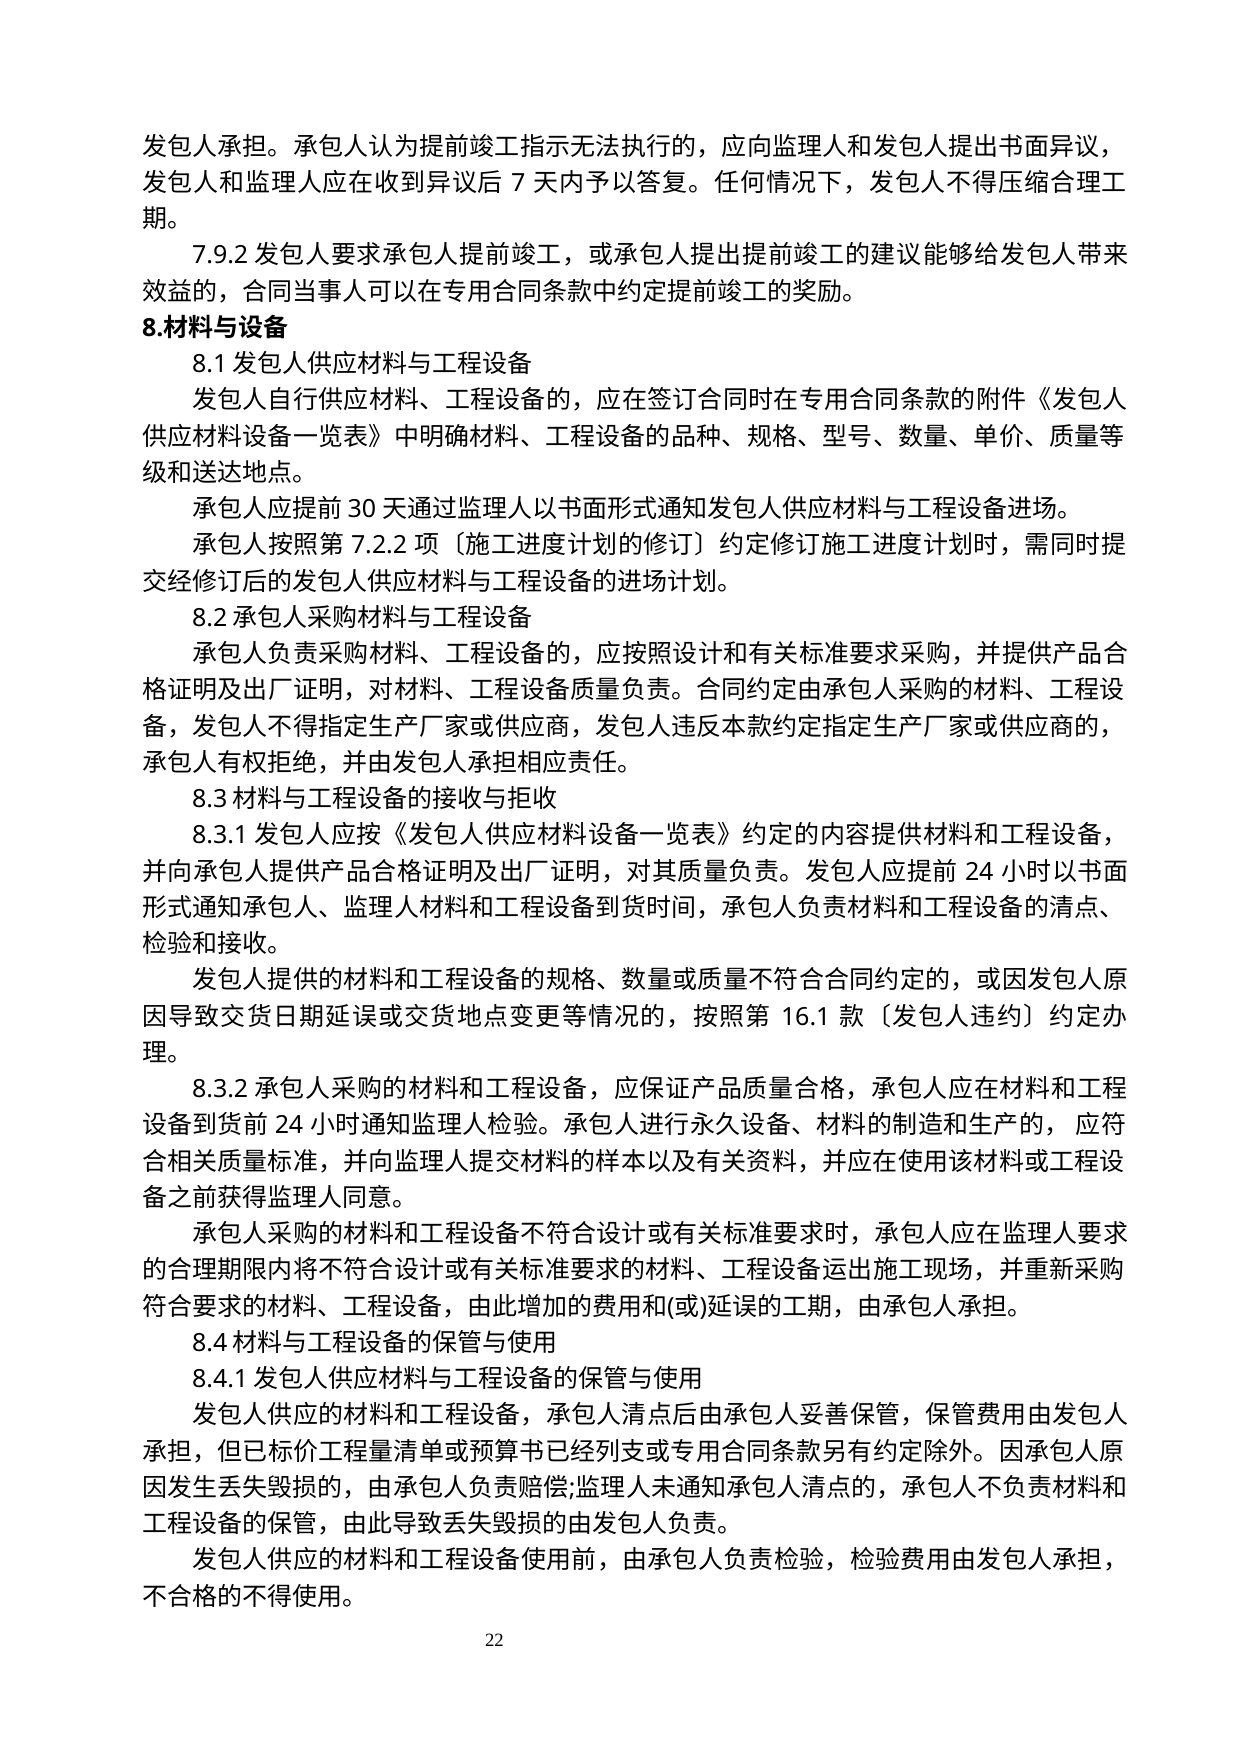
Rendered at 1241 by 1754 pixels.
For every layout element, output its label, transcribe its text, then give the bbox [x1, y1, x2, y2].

text 承包人负责采购材料、工程设备的，应按照设计和有关标准要求采购，并提供产品合格证明及出厂证明，对材料、工程设备质量负责。合同约定由承包人采购的材料、工程设备，发包人不得指定生产厂家或供应商，发包人违反本款约定指定生产厂家或供应商的，承包人有权拒绝，并由发包人承担相应责任。 [142, 633, 1128, 778]
text 8.3.1发包人应按《发包人供应材料设备一览表》约定的内容提供材料和工程设备， 并向承包人提供产品合格证明及出厂证明，对其质量负责。发包人应提前 24 小时以书面形式通知承包人、监理人材料和工程设备到货时间，承包人负责材料和工程设备的清点、检验和接收。 [142, 815, 1128, 960]
text 承包人按照第 7.2.2 项〔施工进度计划的修订〕约定修订施工进度计划时，需同时提交经修订后的发包人供应材料与工程设备的进场计划。 [142, 525, 1128, 597]
text 8.4.1发包人供应材料与工程设备的保管与使用 [142, 1358, 1128, 1395]
text 发包人提供的材料和工程设备的规格、数量或质量不符合合同约定的，或因发包人原因导致交货日期延误或交货地点变更等情况的，按照第 16.1 款〔发包人违约〕约定办理。 [142, 960, 1128, 1068]
text 发包人自行供应材料、工程设备的，应在签订合同时在专用合同条款的附件《发包人供应材料设备一览表》中明确材料、工程设备的品种、规格、型号、数量、单价、质量等级和送达地点。 [142, 380, 1128, 488]
text 8.1发包人供应材料与工程设备 [142, 343, 1128, 380]
text 8.材料与设备 [142, 307, 1128, 343]
text 8.3材料与工程设备的接收与拒收 [142, 778, 1128, 815]
text 7.9.2发包人要求承包人提前竣工，或承包人提出提前竣工的建议能够给发包人带来效益的，合同当事人可以在专用合同条款中约定提前竣工的奖励。 [142, 235, 1128, 307]
text 8.3.2承包人采购的材料和工程设备，应保证产品质量合格，承包人应在材料和工程设备到货前 24 小时通知监理人检验。承包人进行永久设备、材料的制造和生产的， 应符合相关质量标准，并向监理人提交材料的样本以及有关资料，并应在使用该材料或工程设备之前获得监理人同意。 [142, 1068, 1128, 1213]
text 承包人采购的材料和工程设备不符合设计或有关标准要求时，承包人应在监理人要求的合理期限内将不符合设计或有关标准要求的材料、工程设备运出施工现场，并重新采购符合要求的材料、工程设备，由此增加的费用和(或)延误的工期，由承包人承担。 [142, 1213, 1128, 1322]
text 承包人应提前 30 天通过监理人以书面形式通知发包人供应材料与工程设备进场。 [142, 488, 1128, 525]
text 发包人供应的材料和工程设备，承包人清点后由承包人妥善保管，保管费用由发包人承担，但已标价工程量清单或预算书已经列支或专用合同条款另有约定除外。因承包人原因发生丢失毁损的，由承包人负责赔偿;监理人未通知承包人清点的，承包人不负责材料和工程设备的保管，由此导致丢失毁损的由发包人负责。 [142, 1395, 1128, 1540]
text 8.2承包人采购材料与工程设备 [142, 597, 1128, 633]
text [142, 126, 1128, 235]
text 8.4材料与工程设备的保管与使用 [142, 1322, 1128, 1358]
text 发包人供应的材料和工程设备使用前，由承包人负责检验，检验费用由发包人承担， 不合格的不得使用。 [142, 1540, 1128, 1612]
